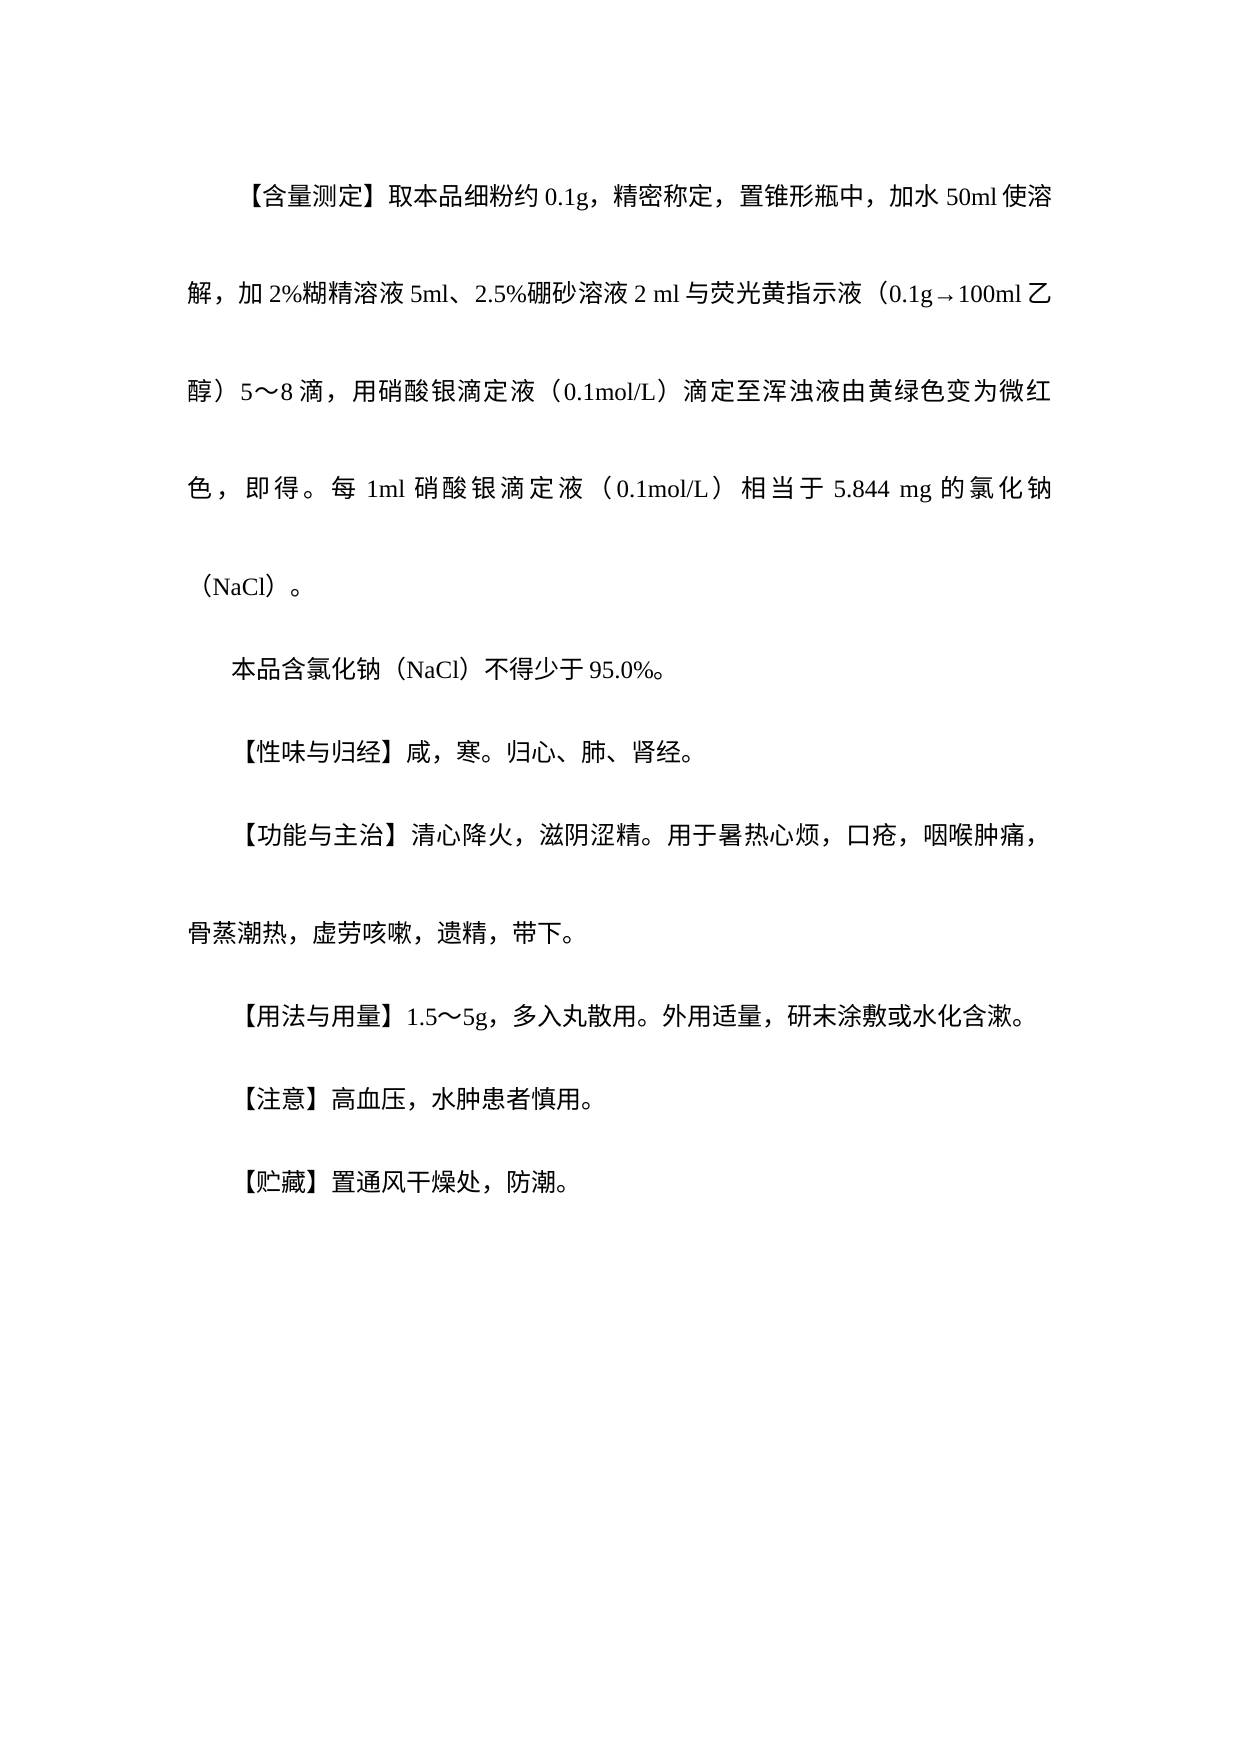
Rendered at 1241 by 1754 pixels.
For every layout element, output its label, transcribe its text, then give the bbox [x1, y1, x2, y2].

text 【功能与主治】清心降火，滋阴涩精。用于暑热心烦，口疮，咽喉肿痛，骨蒸潮热，虚劳咳嗽，遗精，带下。 [187, 801, 1053, 964]
text 【贮藏】置通风干燥处，防潮。 [187, 1148, 1053, 1213]
text 【性味与归经】咸，寒。归心、肺、肾经。 [187, 718, 1053, 783]
text 本品含氯化钠（NaCl）不得少于95.0%。 [187, 635, 1053, 700]
text 【用法与用量】1.5～5g，多入丸散用。外用适量，研末涂敷或水化含漱。 [187, 982, 1053, 1047]
text 【注意】高血压，水肿患者慎用。 [187, 1065, 1053, 1130]
text 【含量测定】取本品细粉约0.1g，精密称定，置锥形瓶中，加水50ml使溶解，加2%糊精溶液5ml、2.5%硼砂溶液2 ml与荧光黄指示液（0.1g→100ml乙醇）5～8滴，用硝酸银滴定液（0.1mol/L）滴定至浑浊液由黄绿色变为微红色，即得。每1ml硝酸银滴定液（0.1mol/L）相当于5.844 mg的氯化钠（NaCl）。 [187, 162, 1053, 617]
